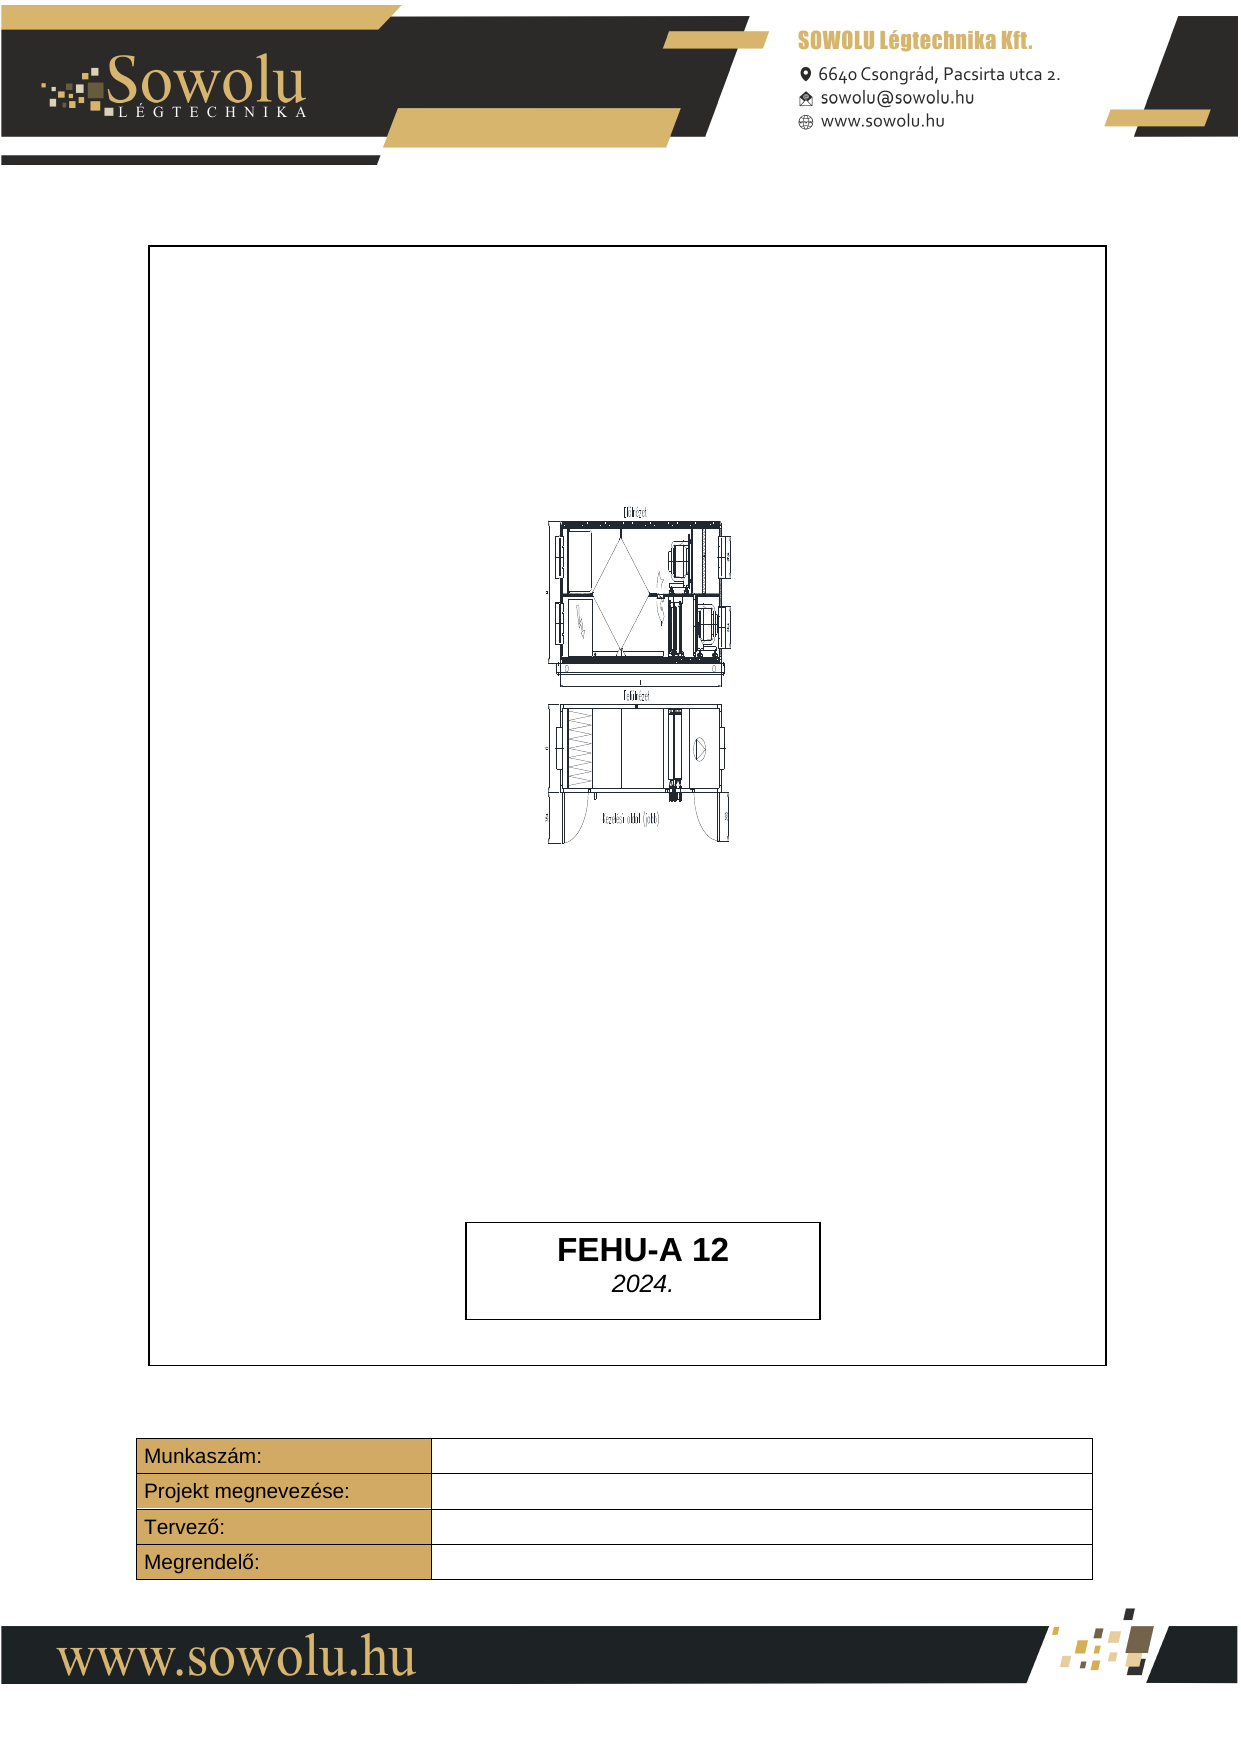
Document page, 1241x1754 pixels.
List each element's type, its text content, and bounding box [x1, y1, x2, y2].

picture [0, 5, 1238, 164]
table_header [432, 1439, 1092, 1473]
table_header Munkaszám: [137, 1439, 431, 1473]
table_cell Tervező: [137, 1510, 431, 1544]
table_cell Megrendelő: [137, 1545, 431, 1579]
table_cell [432, 1474, 1092, 1508]
table_cell Projekt megnevezése: [137, 1474, 431, 1508]
table_cell [432, 1545, 1092, 1579]
picture [0, 1608, 1236, 1684]
table_cell [432, 1510, 1092, 1544]
